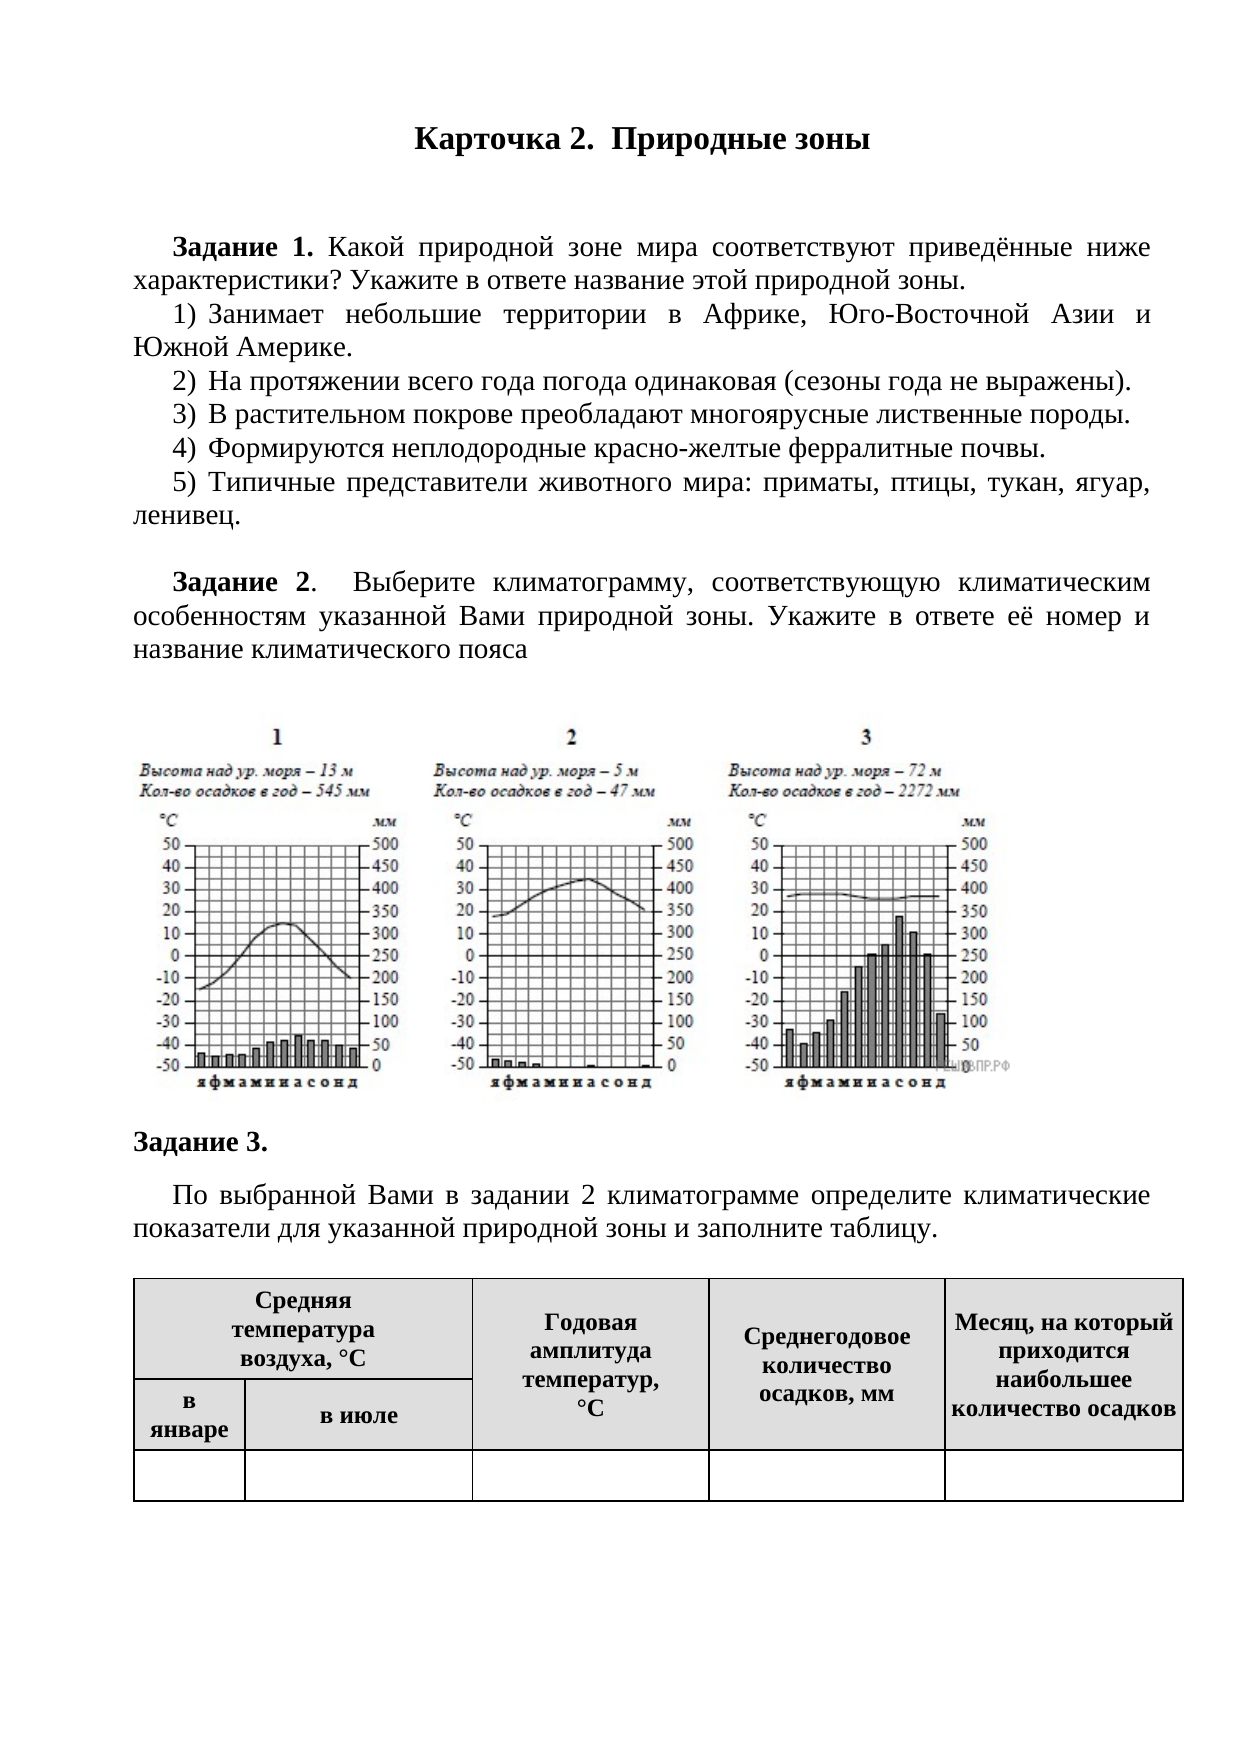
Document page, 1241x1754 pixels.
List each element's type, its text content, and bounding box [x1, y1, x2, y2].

table_cell [135, 1451, 244, 1500]
text Задание 2. Выберите климатограмму, соответствующую климатическим особенностям указанной Вами природной зоны. Укажите в ответе её номер и название климатического пояса [133, 564, 1152, 665]
table_cell [710, 1451, 944, 1500]
table_cell [946, 1451, 1182, 1500]
table_cell в июле [246, 1380, 472, 1449]
table_header Средняя температура воздуха, °С [135, 1279, 472, 1378]
picture [132, 712, 1013, 1106]
text 1) Занимает небольшие территории в Африке, Юго-Восточной Азии и Южной Америке. [133, 296, 1152, 363]
text 4) Формируются неплодородные красно-желтые ферралитные почвы. [133, 430, 1152, 464]
text Задание 1. Какой природной зоне мира соответствуют приведённые ниже характеристики? Укажите в ответе название этой природной зоны. [133, 229, 1152, 296]
table_cell [246, 1451, 472, 1500]
text 5) Типичные представители животного мира: приматы, птицы, тукан, ягуар, ленивец. [133, 464, 1152, 531]
table_cell [473, 1451, 708, 1500]
table_cell в январе [135, 1380, 244, 1449]
text Карточка 2. Природные зоны [133, 118, 1152, 156]
table_header Среднегодовое количество осадков, мм [710, 1279, 944, 1449]
text 3) В растительном покрове преобладают многоярусные лиственные породы. [133, 397, 1152, 430]
text Задание 3. [133, 1124, 1152, 1158]
table_header Месяц, на который приходится наибольшее количество осадков [946, 1279, 1182, 1449]
text По выбранной Вами в задании 2 климатограмме определите климатические показатели для указанной природной зоны и заполните таблицу. [133, 1177, 1152, 1244]
table_header Годовая амплитуда температур, °С [473, 1279, 708, 1449]
text 2) На протяжении всего года погода одинаковая (сезоны года не выражены). [133, 363, 1152, 397]
